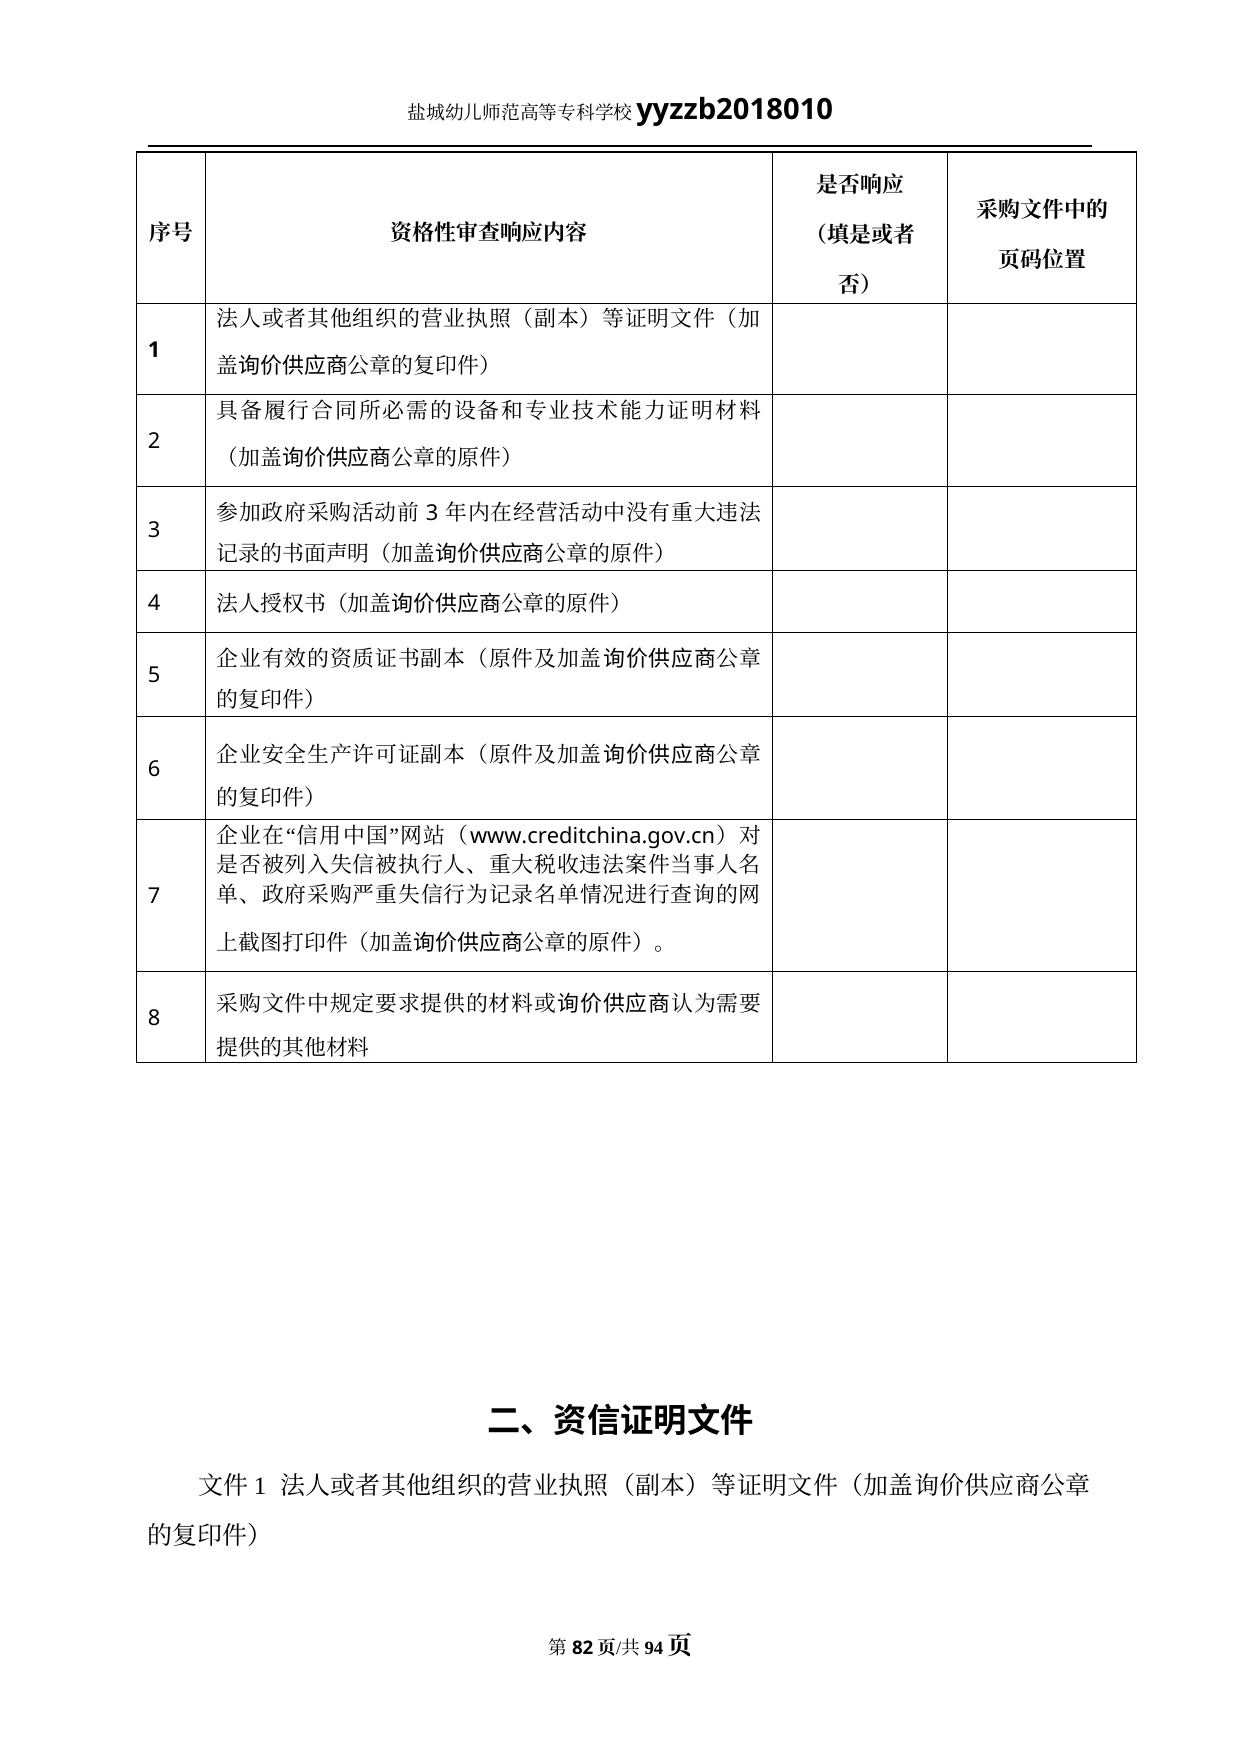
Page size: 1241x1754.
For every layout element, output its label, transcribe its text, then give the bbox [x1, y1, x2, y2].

table_cell 5 [137, 633, 205, 716]
table_cell 8 [137, 972, 205, 1062]
table_cell [773, 717, 947, 818]
table_cell 企业有效的资质证书副本（原件及加盖询价供应商公章的复印件） [206, 633, 772, 716]
table_cell [773, 395, 947, 486]
table_header 是否响应 （填是或者否） [773, 153, 947, 302]
table_cell 企业在“信用中国”网站（www.creditchina.gov.cn）对是否被列入失信被执行人、重大税收违法案件当事人名单、政府采购严重失信行为记录名单情况进行查询的网上截图打印件（加盖询价供应商公章的原件）。 [206, 820, 772, 971]
table_cell [948, 633, 1136, 716]
text 二、资信证明文件 [148, 1394, 1092, 1442]
table_cell 6 [137, 717, 205, 818]
table_cell [948, 717, 1136, 818]
table_cell 参加政府采购活动前 3 年内在经营活动中没有重大违法记录的书面声明（加盖询价供应商公章的原件） [206, 487, 772, 570]
text 文件1 法人或者其他组织的营业执照（副本）等证明文件（加盖询价供应商公章的复印件） [148, 1454, 1092, 1554]
table_cell 3 [137, 487, 205, 570]
table_cell [948, 487, 1136, 570]
table_cell 2 [137, 395, 205, 486]
table_header 序号 [137, 153, 205, 302]
table_cell [948, 304, 1136, 394]
table_cell [773, 820, 947, 971]
table_header 资格性审查响应内容 [206, 153, 772, 302]
table_cell [948, 820, 1136, 971]
table_cell [773, 633, 947, 716]
table_header 采购文件中的 页码位置 [948, 153, 1136, 302]
table_cell [948, 972, 1136, 1062]
table_cell [773, 487, 947, 570]
table_cell 7 [137, 820, 205, 971]
table_cell 1 [137, 304, 205, 394]
table_cell [948, 395, 1136, 486]
table_cell 具备履行合同所必需的设备和专业技术能力证明材料（加盖询价供应商公章的原件） [206, 395, 772, 486]
table_cell 法人或者其他组织的营业执照（副本）等证明文件（加盖询价供应商公章的复印件） [206, 304, 772, 394]
table_cell [773, 571, 947, 632]
table_cell 4 [137, 571, 205, 632]
table_cell 法人授权书（加盖询价供应商公章的原件） [206, 571, 772, 632]
table_cell 企业安全生产许可证副本（原件及加盖询价供应商公章的复印件） [206, 717, 772, 818]
table_cell [773, 304, 947, 394]
table_cell [773, 972, 947, 1062]
table_cell [948, 571, 1136, 632]
table_cell 采购文件中规定要求提供的材料或询价供应商认为需要提供的其他材料 [206, 972, 772, 1062]
